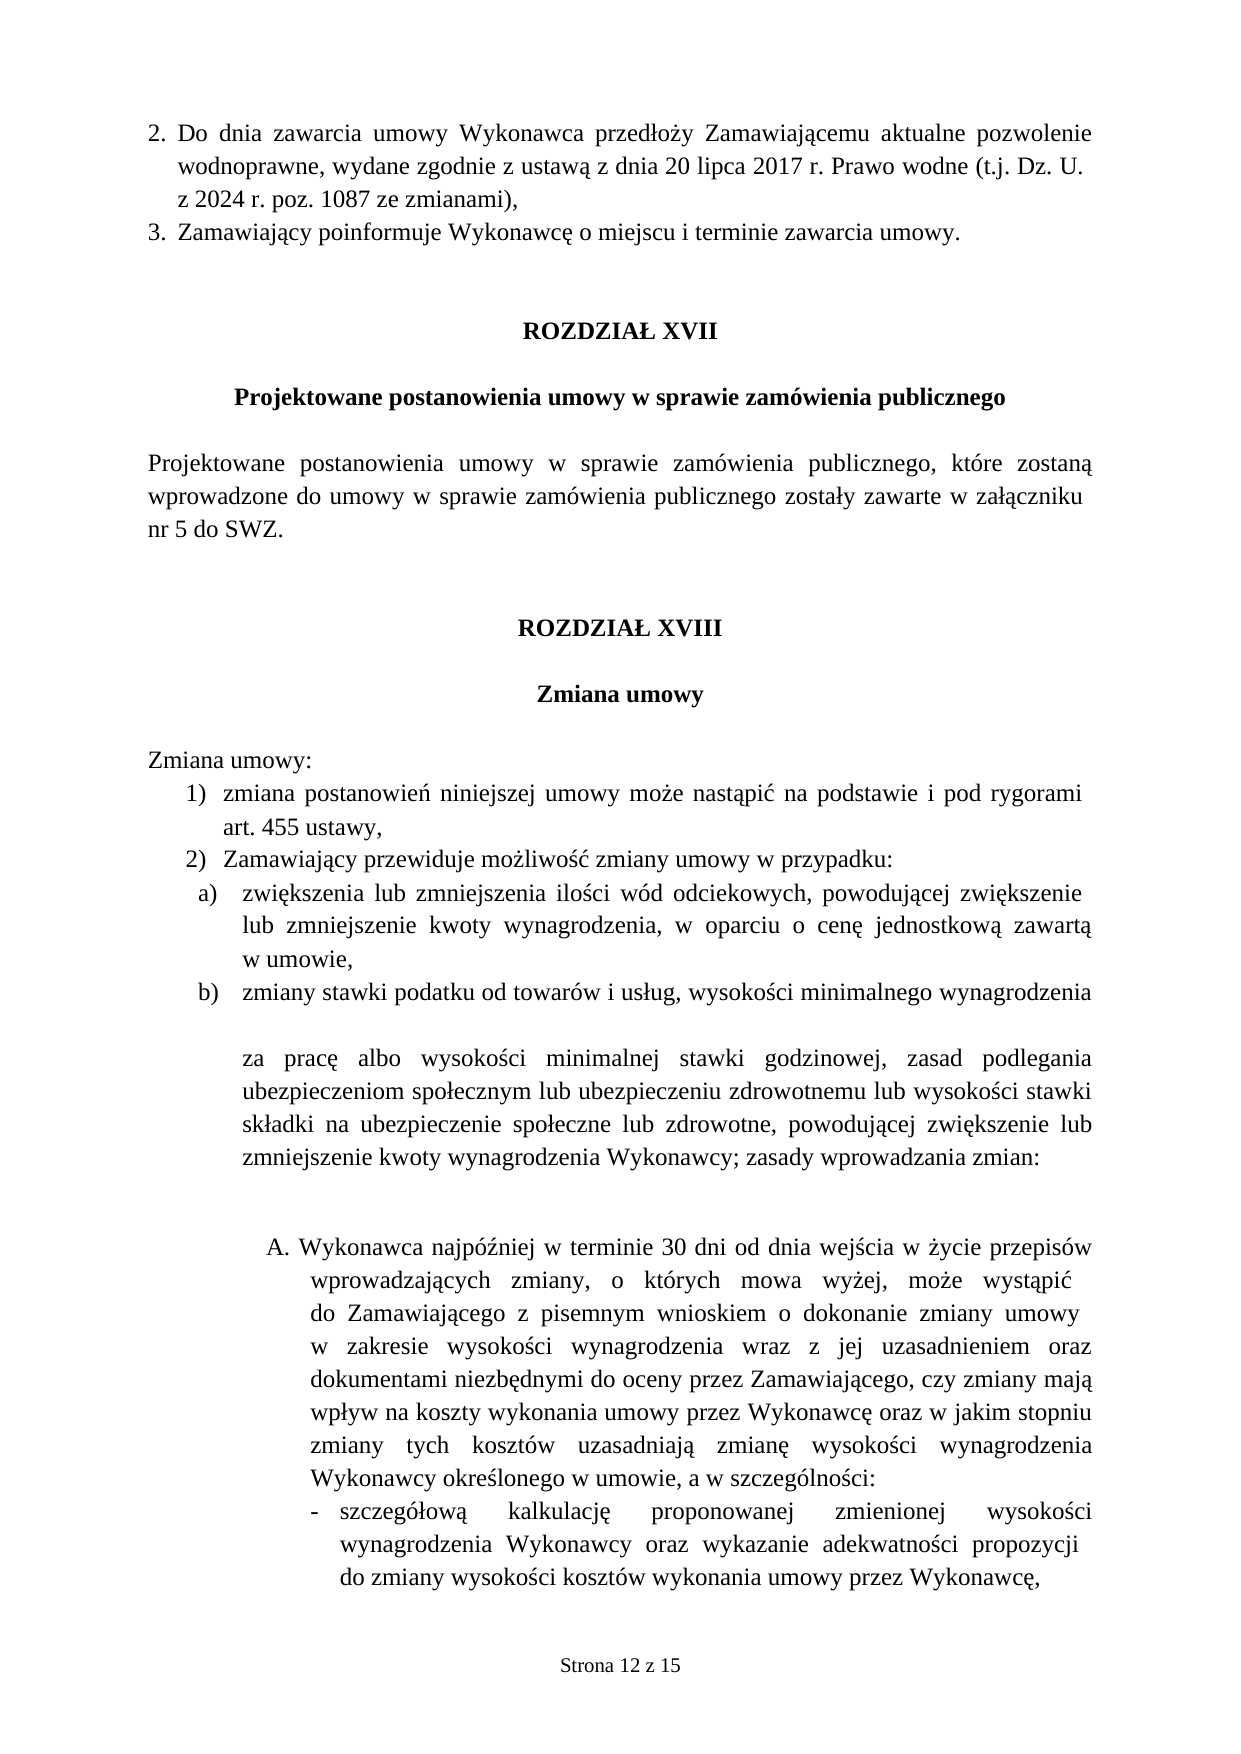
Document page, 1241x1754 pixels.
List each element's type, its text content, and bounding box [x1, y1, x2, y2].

text Zmiana umowy [148, 679, 1093, 708]
list Do dnia zawarcia umowy Wykonawca przedłoży Zamawiającemu aktualne pozwolenie wodnoprawne, wydane zgodnie z ustawą z dnia 20 lipca 2017 r. Prawo wodne (t.j. Dz. U. z 2024 r. poz. 1087 ze zmianami), [148, 118, 1093, 213]
list zwiększenia lub zmniejszenia ilości wód odciekowych, powodującej zwiększenie lub zmniejszenie kwoty wynagrodzenia, w oparciu o cenę jednostkową zawartą w umowie, [198, 878, 1093, 972]
text A. Wykonawca najpóźniej w terminie 30 dni od dnia wejścia w życie przepisów wprowadzających zmiany, o których mowa wyżej, może wystąpić do Zamawiającego z pisemnym wnioskiem o dokonanie zmiany umowy w zakresie wysokości wynagrodzenia wraz z jej uzasadnieniem oraz dokumentami niezbędnymi do oceny przez Zamawiającego, czy zmiany mają wpływ na koszty wykonania umowy przez Wykonawcę oraz w jakim stopniu zmiany tych kosztów uzasadniają zmianę wysokości wynagrodzenia Wykonawcy określonego w umowie, a w szczególności: [266, 1232, 1093, 1492]
list zmiana postanowień niniejszej umowy może nastąpić na podstawie i pod rygorami art. 455 ustawy, [185, 778, 1093, 840]
list zmiany stawki podatku od towarów i usług, wysokości minimalnego wynagrodzenia za pracę albo wysokości minimalnej stawki godzinowej, zasad podlegania ubezpieczeniom społecznym lub ubezpieczeniu zdrowotnemu lub wysokości stawki składki na ubezpieczenie społeczne lub zdrowotne, powodującej zwiększenie lub zmniejszenie kwoty wynagrodzenia Wykonawcy; zasady wprowadzania zmian: [198, 977, 1093, 1171]
list Zamawiający poinformuje Wykonawcę o miejscu i terminie zawarcia umowy. [148, 217, 1093, 246]
text ROZDZIAŁ XVII [148, 316, 1093, 345]
list Zamawiający przewiduje możliwość zmiany umowy w przypadku: [185, 844, 1093, 873]
text Projektowane postanowienia umowy w sprawie zamówienia publicznego [148, 382, 1093, 411]
text ROZDZIAŁ XVIII [148, 613, 1093, 642]
text Zmiana umowy: [148, 746, 1093, 774]
text - szczegółową kalkulację proponowanej zmienionej wysokości wynagrodzenia Wykonawcy oraz wykazanie adekwatności propozycji do zmiany wysokości kosztów wykonania umowy przez Wykonawcę, [310, 1496, 1093, 1591]
text Projektowane postanowienia umowy w sprawie zamówienia publicznego, które zostaną wprowadzone do umowy w sprawie zamówienia publicznego zostały zawarte w załączniku nr 5 do SWZ. [148, 448, 1093, 543]
